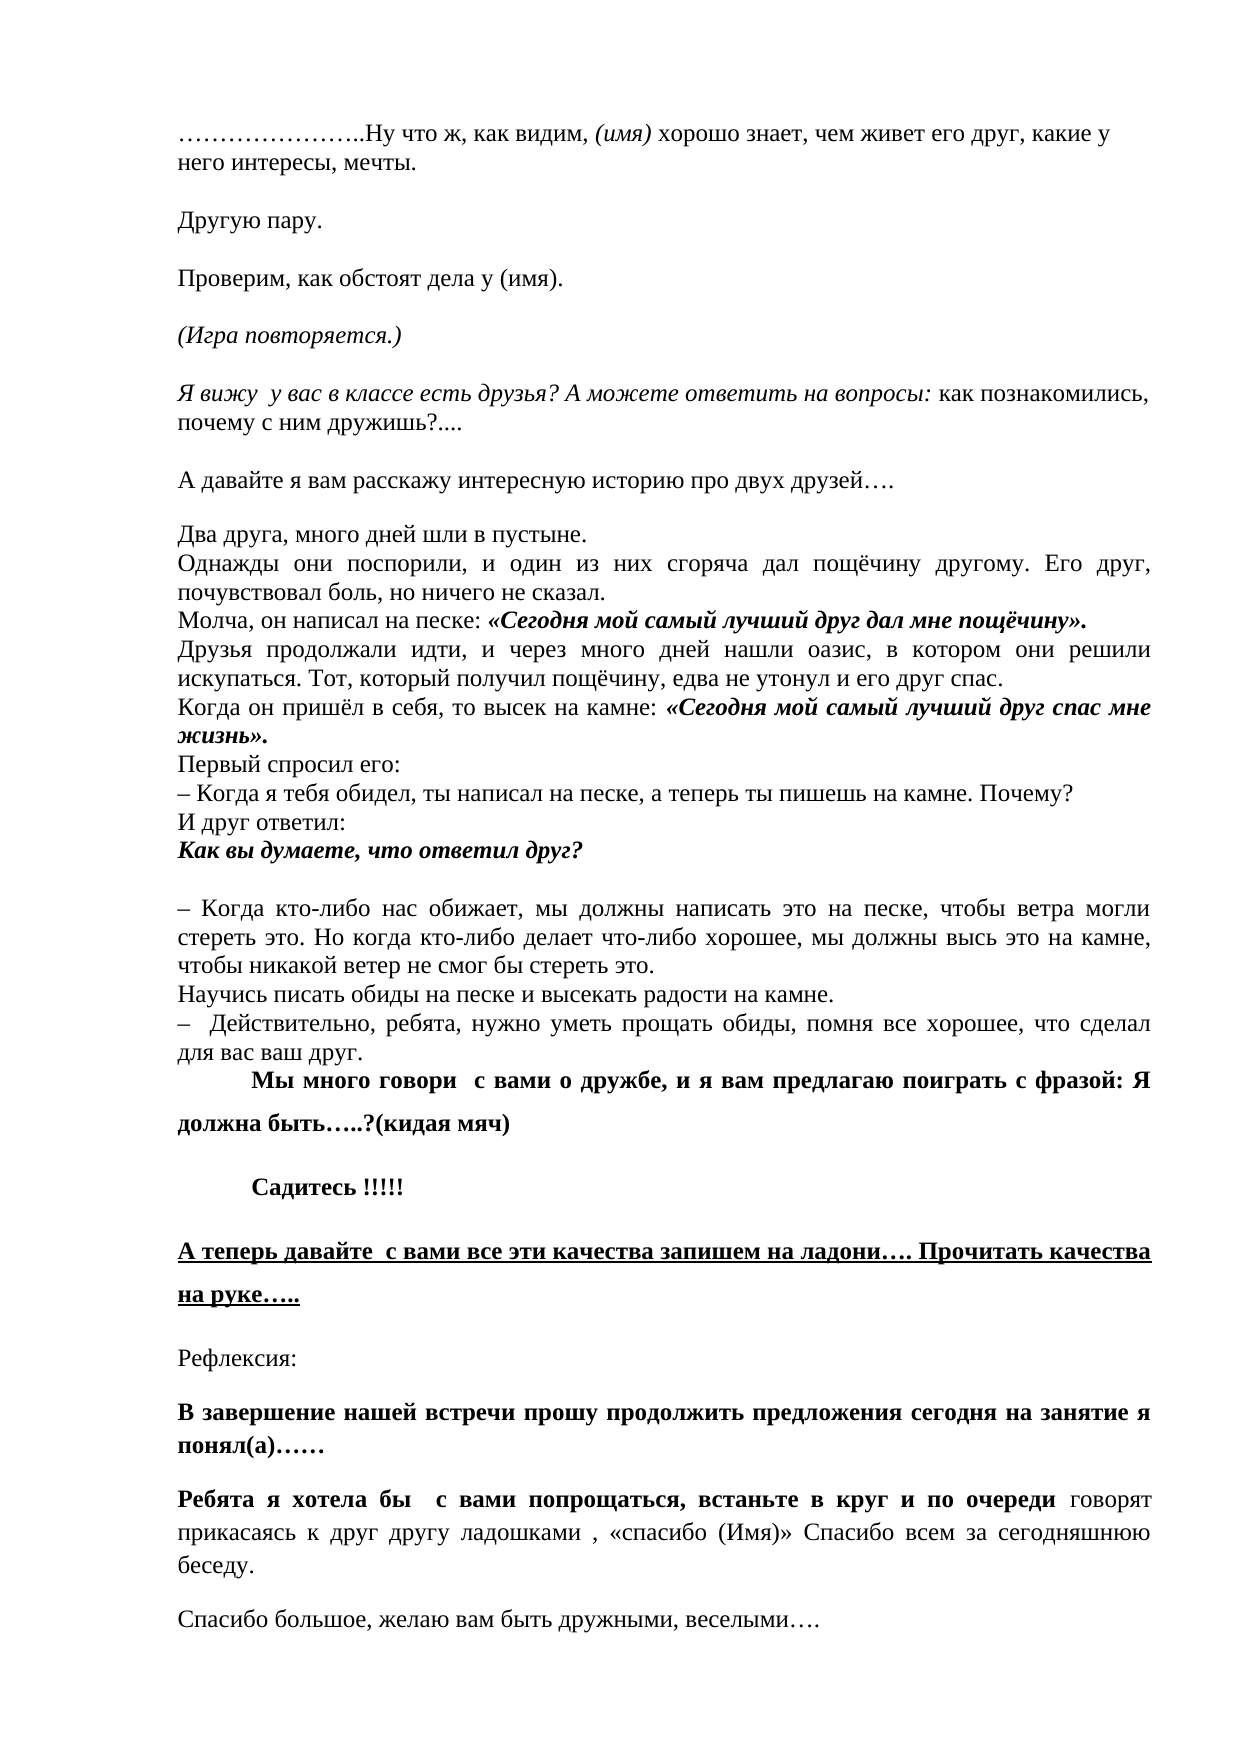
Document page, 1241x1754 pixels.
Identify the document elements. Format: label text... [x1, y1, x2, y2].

text Ребята я хотела бы с вами попрощаться, встаньте в круг и по очереди говорят прикасаясь к друг другу ладошками , «спасибо (Имя)» Спасибо всем за сегодняшнюю беседу. [177, 1484, 1152, 1579]
text Первый спросил его: [177, 749, 1152, 778]
text Садитесь !!!!! [177, 1172, 1152, 1201]
text Как вы думаете, что ответил друг? [177, 835, 1152, 864]
text …………………..Ну что ж, как видим, (имя) хорошо знает, чем живет его друг, какие у него интересы, мечты. [177, 118, 1152, 176]
text (Игра повторяется.) [177, 321, 1152, 349]
text Спасибо большое, желаю вам быть дружными, веселыми…. [177, 1604, 1152, 1633]
text А теперь давайте с вами все эти качества запишем на ладони…. Прочитать качества на руке….. [177, 1236, 1152, 1261]
text Мы много говори с вами о дружбе, и я вам предлагаю поиграть с фразой: Я должна быть…..?(кидая мяч) [177, 1065, 1152, 1137]
text Когда он пришёл в себя, то высек на камне: «Сегодня мой самый лучший друг спас мне жизнь». [177, 692, 1152, 749]
text – Когда кто-либо нас обижает, мы должны написать это на песке, чтобы ветра могли стереть это. Но когда кто-либо делает что-либо хорошее, мы должны высь это на камне, чтобы никакой ветер не смог бы стереть это. [177, 893, 1152, 979]
text – Действительно, ребята, нужно уметь прощать обиды, помня все хорошее, что сделал для вас ваш друг. [177, 1008, 1152, 1065]
text Молча, он написал на песке: «Сегодня мой самый лучший друг дал мне пощёчину». [177, 605, 1152, 634]
text Я вижу у вас в классе есть друзья? А можете ответить на вопросы: как познакомились, почему с ним дружишь?.... [177, 378, 1152, 436]
text В завершение нашей встречи прошу продолжить предложения сегодня на занятие я понял(а)…… [177, 1397, 1152, 1459]
text Научись писать обиды на песке и высекать радости на камне. [177, 979, 1152, 1008]
text И друг ответил: [177, 807, 1152, 835]
text Друзья продолжали идти, и через много дней нашли оазис, в котором они решили искупаться. Тот, который получил пощёчину, едва не утонул и его друг спас. [177, 634, 1152, 692]
text А давайте я вам расскажу интересную историю про двух друзей…. [177, 465, 1152, 494]
text Однажды они поспорили, и один из них сгоряча дал пощёчину другому. Его друг, почувствовал боль, но ничего не сказал. [177, 548, 1152, 605]
text Рефлексия: [177, 1343, 1152, 1372]
text Другую пару. [177, 205, 1152, 233]
text Проверим, как обстоят дела у (имя). [177, 263, 1152, 291]
text А теперь давайте с вами все эти качества запишем на ладони…. Прочитать качества на руке….. [177, 1262, 1152, 1308]
text Два друга, много дней шли в пустыне. [177, 519, 1152, 548]
text – Когда я тебя обидел, ты написал на песке, а теперь ты пишешь на камне. Почему? [177, 778, 1152, 807]
